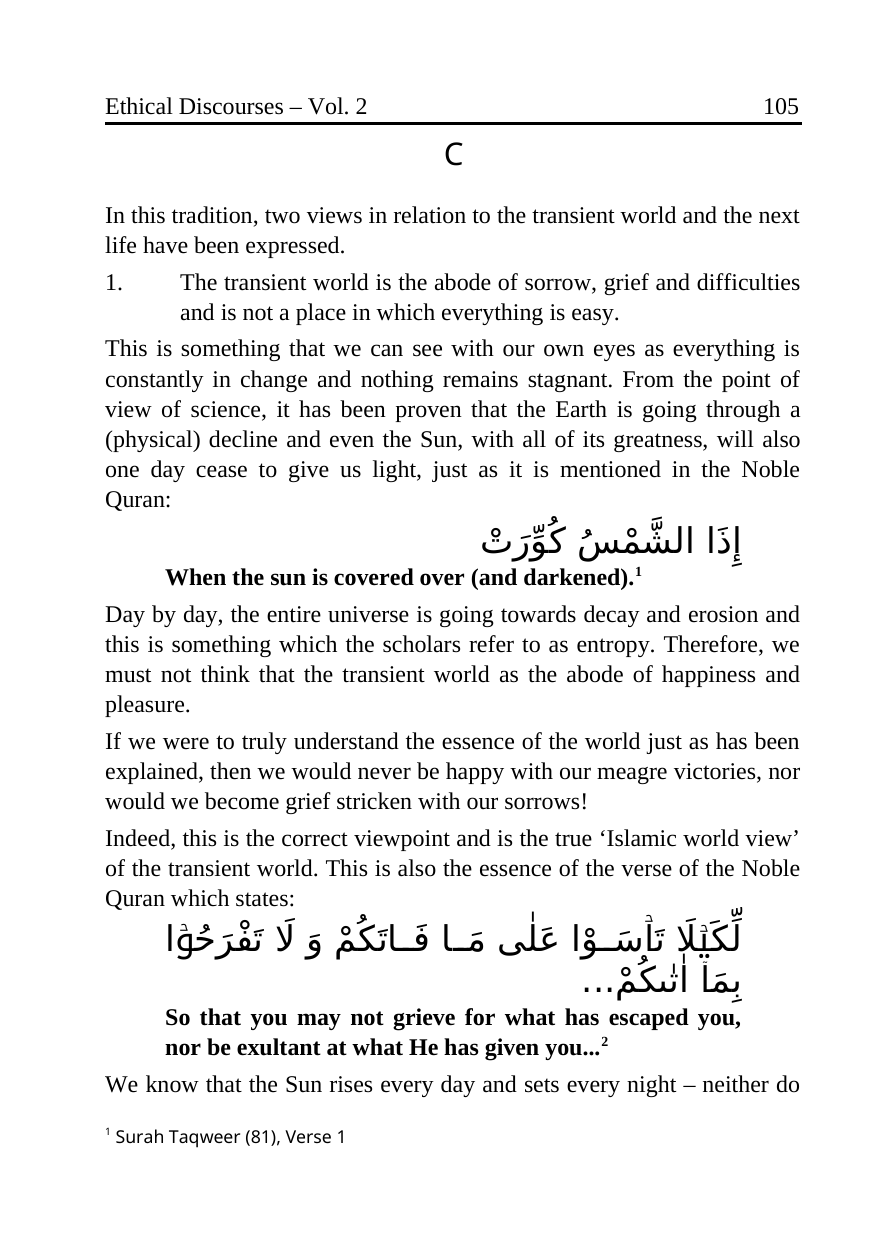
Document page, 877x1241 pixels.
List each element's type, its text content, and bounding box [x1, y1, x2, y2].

text So that you may not grieve for what has escaped you, nor be exultant at what He has given you... [165, 1001, 742, 1062]
text C [105, 132, 802, 174]
text This is something that we can see with our own eyes as everything is constantly in change and nothing remains stagnant. From the point of view of science, it has been proven that the Earth is going through a (physical) decline and even the Sun, with all of its greatness, will also one day cease to give us light, just as it is mentioned in the Noble Quran: [105, 333, 802, 514]
text Indeed, this is the correct viewpoint and is the true ‘Islamic world view’ of the transient world. This is also the essence of the verse of the Noble Quran which states: [105, 822, 802, 912]
text إِذَا الشَّمْسُ كُوِّرَتْ [165, 520, 742, 561]
text لِّکَیۡلَا تَاۡسَوْا عَلٰی مَا فَاتَكُمْ وَ لَا تَفْرَحُوۡا بِمَاۤ اٰتٰىكُمْ... [165, 919, 742, 1001]
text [105, 1068, 802, 1098]
text Day by day, the entire universe is going towards decay and erosion and this is something which the scholars refer to as entropy. Therefore, we must not think that the transient world as the abode of happiness and pleasure. [105, 598, 802, 719]
text In this tradition, two views in relation to the transient world and the next life have been expressed. [105, 199, 802, 260]
text 1. The transient world is the abode of sorrow, grief and difficulties and is not a place in which everything is easy. [105, 266, 802, 326]
text When the sun is covered over (and darkened). [165, 561, 742, 592]
text If we were to truly understand the essence of the world just as has been explained, then we would never be happy with our meagre victories, nor would we become grief stricken with our sorrows! [105, 725, 802, 816]
